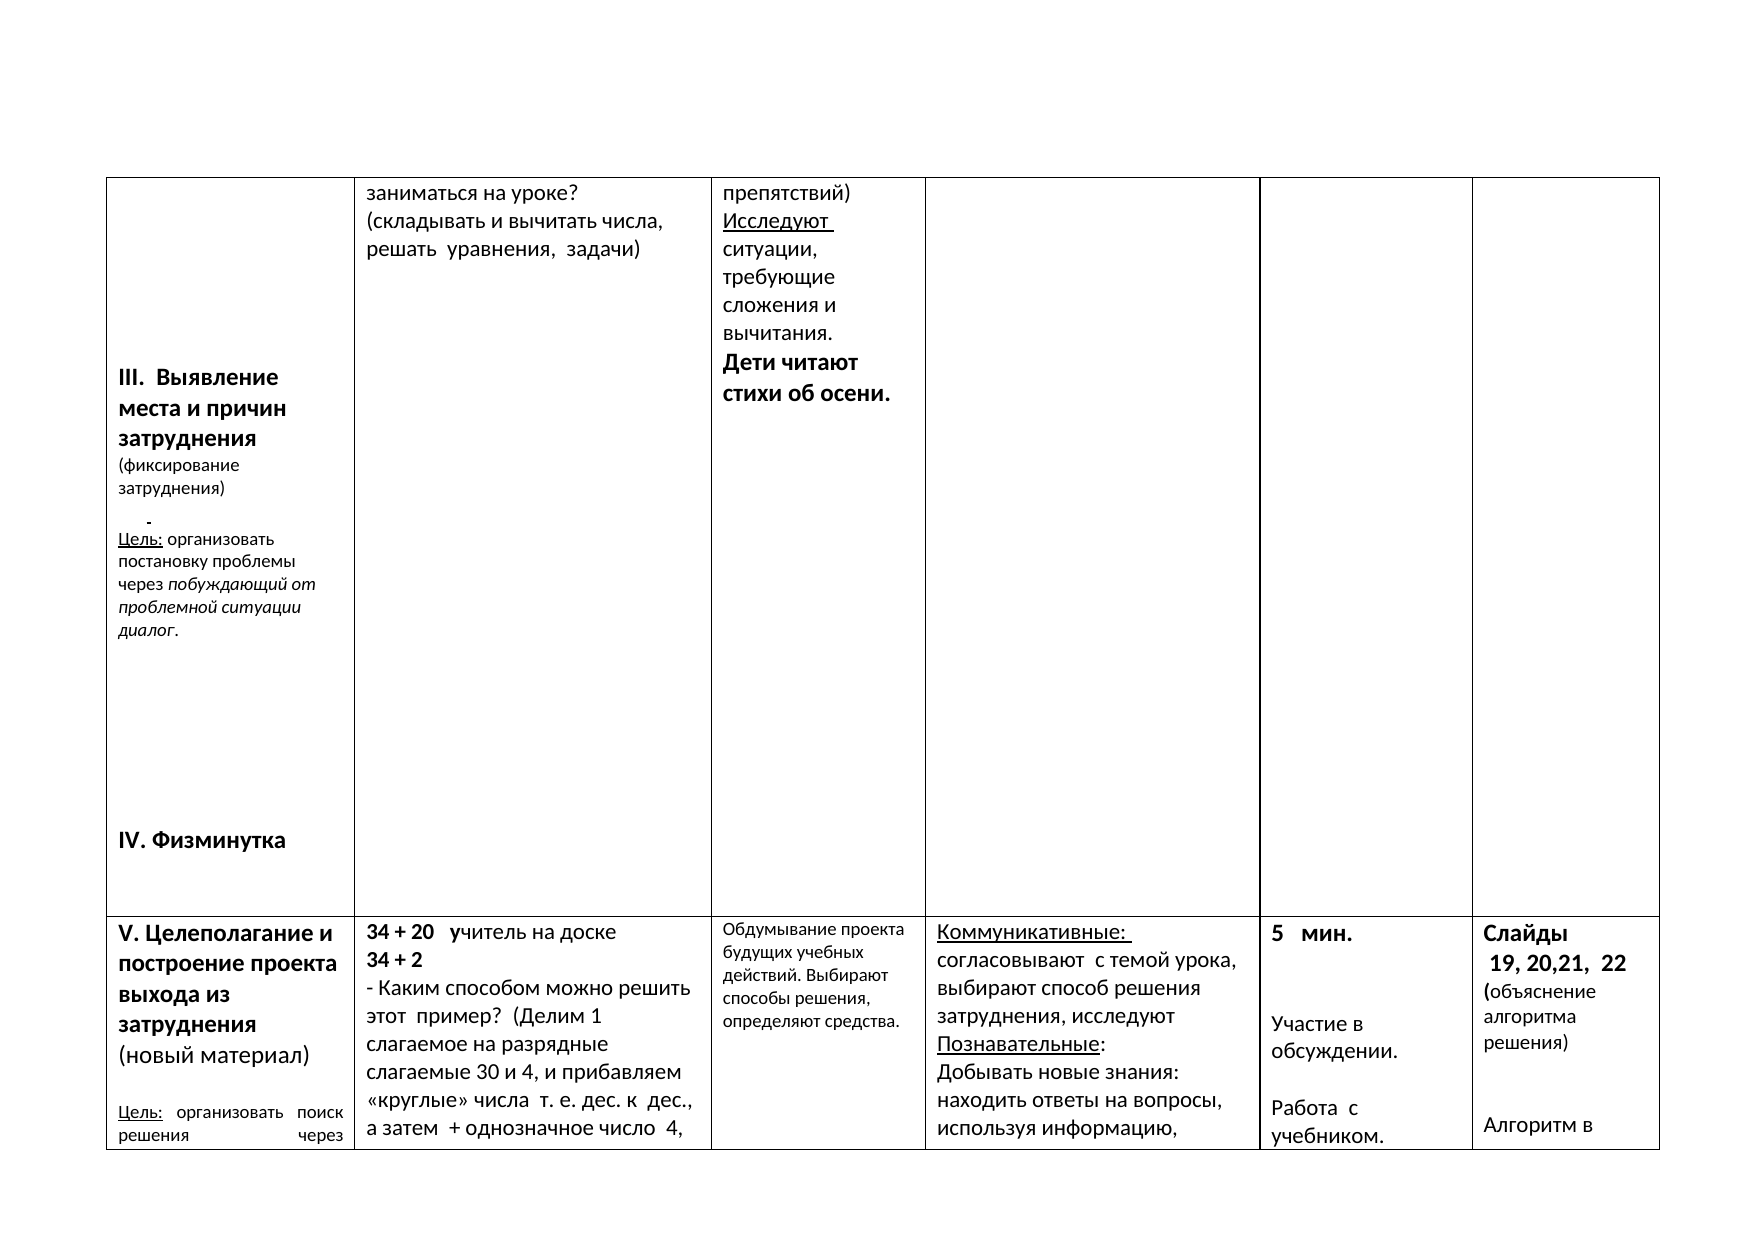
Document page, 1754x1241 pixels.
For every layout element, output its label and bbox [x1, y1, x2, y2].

table_cell [1473, 178, 1659, 916]
table_cell [107, 917, 354, 1149]
table_cell [712, 178, 925, 916]
table_cell [712, 917, 925, 1149]
table_cell [355, 178, 711, 916]
table_cell [926, 917, 1259, 1149]
table_cell [1473, 917, 1659, 1149]
table_cell [926, 178, 1259, 916]
table_cell [1261, 917, 1472, 1149]
table_cell [1261, 178, 1472, 916]
table_cell [355, 917, 711, 1149]
table_cell [107, 178, 354, 916]
